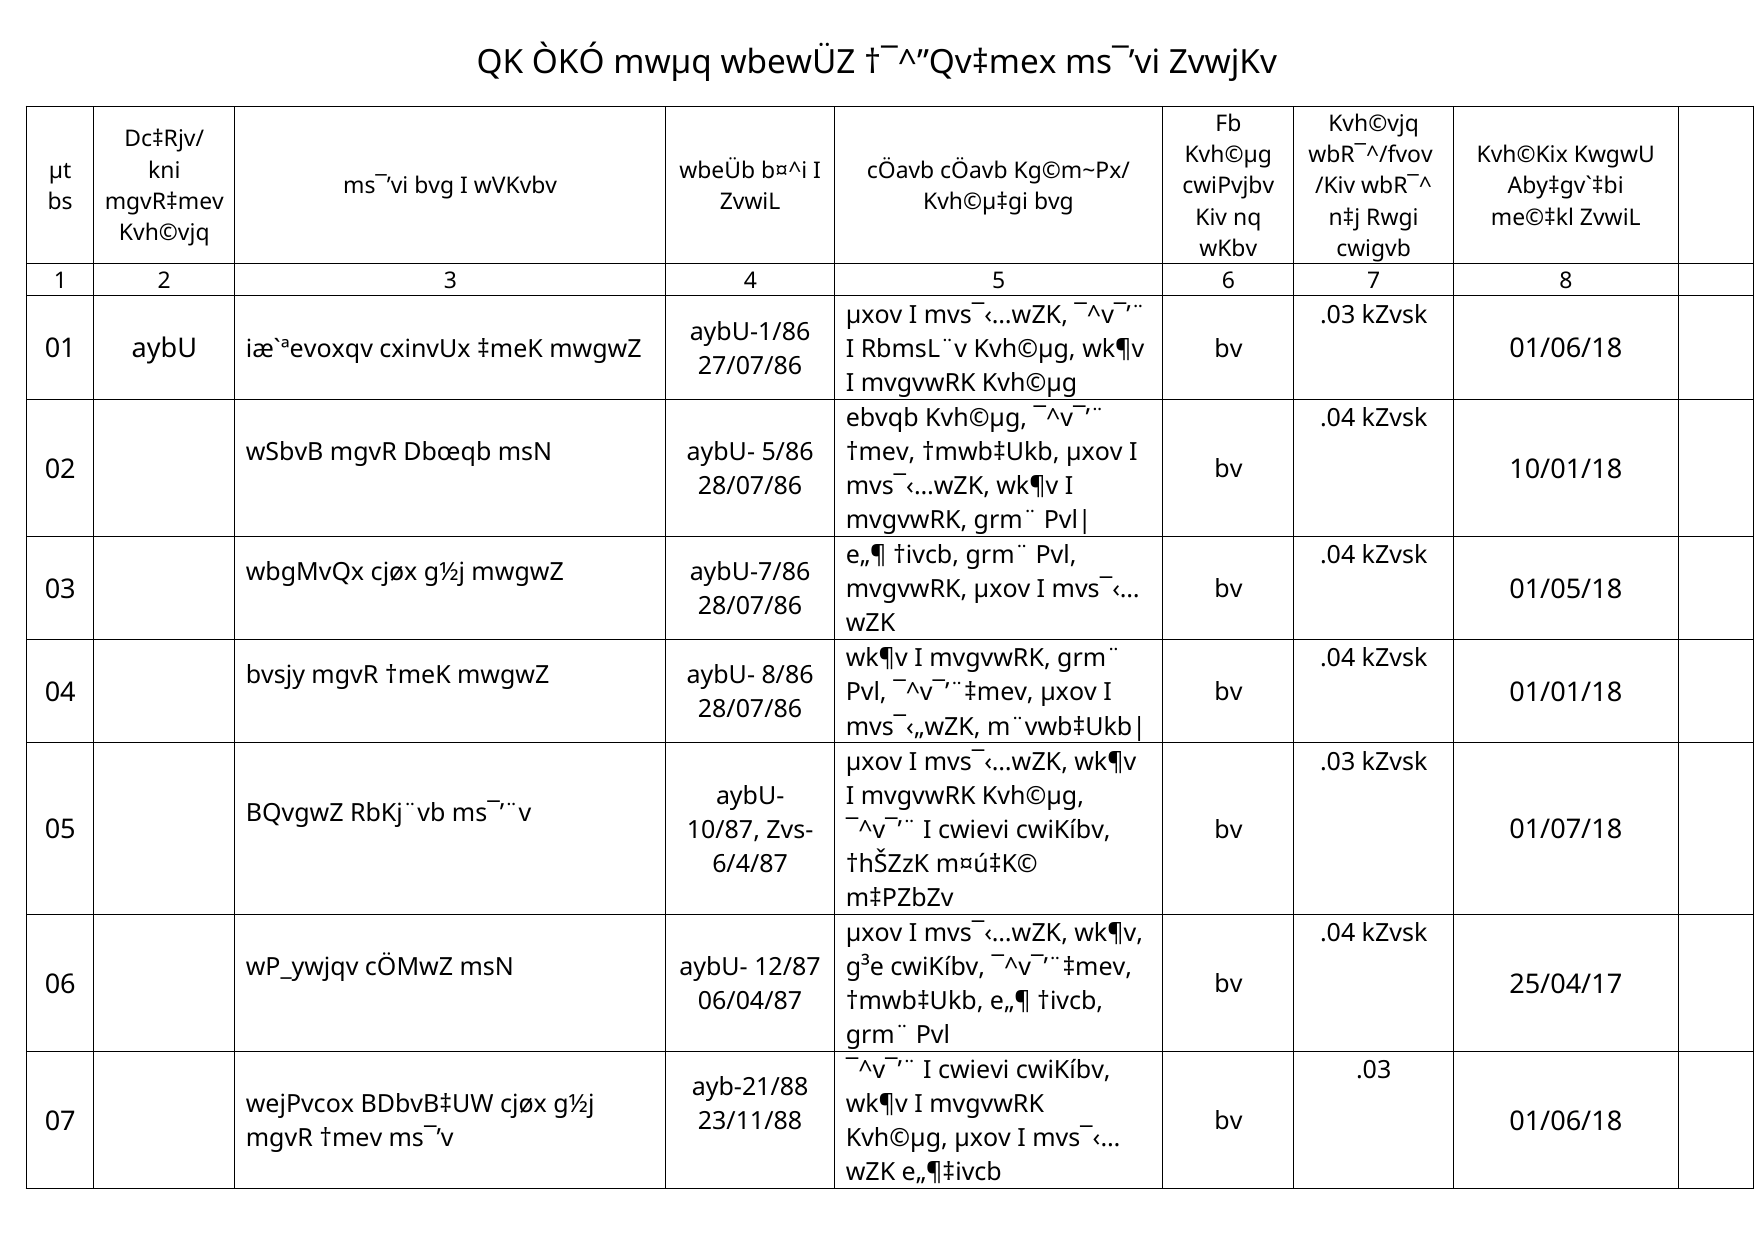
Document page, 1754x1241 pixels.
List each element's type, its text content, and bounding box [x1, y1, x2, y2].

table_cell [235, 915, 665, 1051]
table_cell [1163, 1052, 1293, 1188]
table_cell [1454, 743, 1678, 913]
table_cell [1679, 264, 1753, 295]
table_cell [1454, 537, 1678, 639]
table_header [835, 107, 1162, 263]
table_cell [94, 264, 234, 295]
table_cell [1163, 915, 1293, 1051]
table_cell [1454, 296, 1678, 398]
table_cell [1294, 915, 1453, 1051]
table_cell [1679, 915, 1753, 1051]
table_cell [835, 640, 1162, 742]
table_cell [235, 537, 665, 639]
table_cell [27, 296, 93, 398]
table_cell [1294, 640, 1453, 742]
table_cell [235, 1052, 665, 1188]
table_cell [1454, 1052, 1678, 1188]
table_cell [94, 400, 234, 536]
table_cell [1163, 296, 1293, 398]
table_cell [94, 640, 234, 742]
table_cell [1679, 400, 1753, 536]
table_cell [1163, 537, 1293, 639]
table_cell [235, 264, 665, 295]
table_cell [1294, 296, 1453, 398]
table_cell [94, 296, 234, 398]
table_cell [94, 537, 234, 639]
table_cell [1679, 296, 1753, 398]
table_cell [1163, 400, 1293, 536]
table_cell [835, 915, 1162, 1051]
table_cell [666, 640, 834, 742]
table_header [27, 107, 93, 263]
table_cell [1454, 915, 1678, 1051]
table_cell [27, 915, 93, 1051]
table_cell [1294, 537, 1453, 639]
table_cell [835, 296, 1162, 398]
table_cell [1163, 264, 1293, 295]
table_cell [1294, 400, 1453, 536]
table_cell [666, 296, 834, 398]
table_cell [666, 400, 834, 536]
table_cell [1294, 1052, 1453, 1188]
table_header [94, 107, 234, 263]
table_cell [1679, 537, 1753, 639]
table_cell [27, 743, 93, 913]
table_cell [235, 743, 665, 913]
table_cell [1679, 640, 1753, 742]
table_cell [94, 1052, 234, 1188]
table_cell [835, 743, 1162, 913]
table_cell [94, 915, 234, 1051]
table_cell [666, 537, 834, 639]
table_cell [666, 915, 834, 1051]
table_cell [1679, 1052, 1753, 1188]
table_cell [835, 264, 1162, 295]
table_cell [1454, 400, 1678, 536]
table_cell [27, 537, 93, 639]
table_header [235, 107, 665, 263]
text QK ÒKÓ mwµq wbewÜZ †¯^”Qv‡mex ms¯’vi ZvwjKv [37, 37, 1716, 83]
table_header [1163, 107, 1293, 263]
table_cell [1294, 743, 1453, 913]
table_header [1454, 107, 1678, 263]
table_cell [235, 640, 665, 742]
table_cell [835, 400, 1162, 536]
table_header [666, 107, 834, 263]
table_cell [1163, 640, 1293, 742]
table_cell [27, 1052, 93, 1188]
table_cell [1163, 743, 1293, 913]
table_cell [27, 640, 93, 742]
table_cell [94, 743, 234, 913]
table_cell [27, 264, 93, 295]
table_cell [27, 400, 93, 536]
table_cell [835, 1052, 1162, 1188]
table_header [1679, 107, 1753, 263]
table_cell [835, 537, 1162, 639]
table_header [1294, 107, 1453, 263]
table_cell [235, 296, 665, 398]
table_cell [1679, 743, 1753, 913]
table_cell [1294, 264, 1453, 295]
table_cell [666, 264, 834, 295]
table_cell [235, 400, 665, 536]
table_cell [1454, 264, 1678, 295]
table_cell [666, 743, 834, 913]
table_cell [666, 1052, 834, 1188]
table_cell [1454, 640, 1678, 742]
